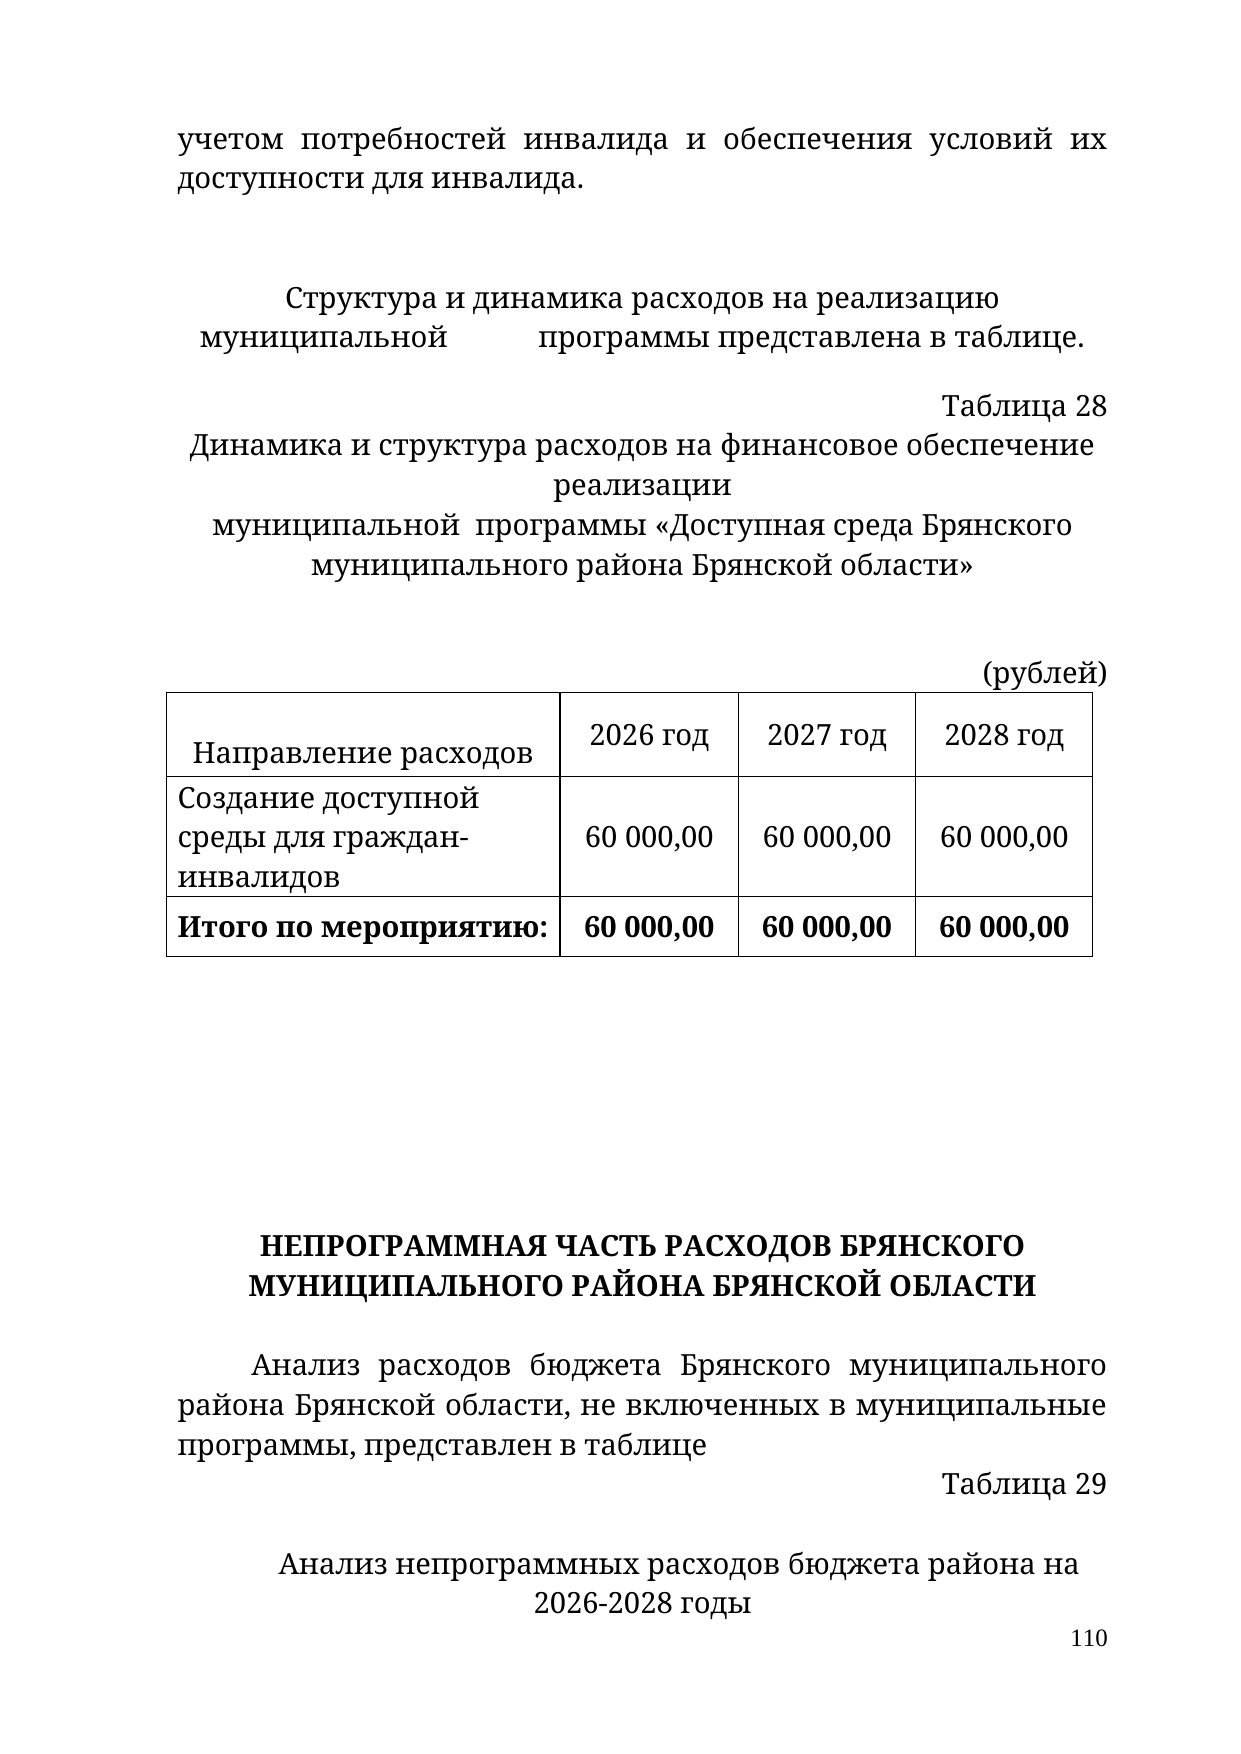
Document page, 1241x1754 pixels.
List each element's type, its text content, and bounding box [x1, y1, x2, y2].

table_header Направление расходов [167, 693, 559, 776]
table_header 2027 год [739, 693, 915, 776]
table_cell 60 000,00 [916, 897, 1092, 956]
text Структура и динамика расходов на реализацию муниципальной программы представлена в таблице. [177, 277, 1107, 356]
table_cell 60 000,00 [739, 777, 915, 896]
text (рублей) [177, 652, 1107, 692]
table_header 2028 год [916, 693, 1092, 776]
table_cell 60 000,00 [561, 897, 738, 956]
table_cell Создание доступной среды для граждан-инвалидов [167, 777, 559, 896]
text НЕПРОГРАММНАЯ ЧАСТЬ РАСХОДОВ БРЯНСКОГО МУНИЦИПАЛЬНОГО РАЙОНА БРЯНСКОЙ ОБЛАСТИ [177, 1225, 1107, 1305]
table_cell Итого по мероприятию: [167, 897, 559, 956]
table_header 2026 год [561, 693, 738, 776]
text Таблица 29 [177, 1463, 1107, 1503]
table_cell 60 000,00 [739, 897, 915, 956]
table_cell 60 000,00 [916, 777, 1092, 896]
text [177, 118, 1107, 197]
table_cell 60 000,00 [561, 777, 738, 896]
text Анализ непрограммных расходов бюджета района на 2026-2028 годы [177, 1543, 1107, 1622]
text Анализ расходов бюджета Брянского муниципального района Брянской области, не включенных в муниципальные программы, представлен в таблице [177, 1344, 1107, 1463]
text Динамика и структура расходов на финансовое обеспечение реализации муниципальной программы «Доступная среда Брянского муниципального района Брянской области» [177, 425, 1107, 583]
text Таблица 28 [177, 356, 1107, 425]
